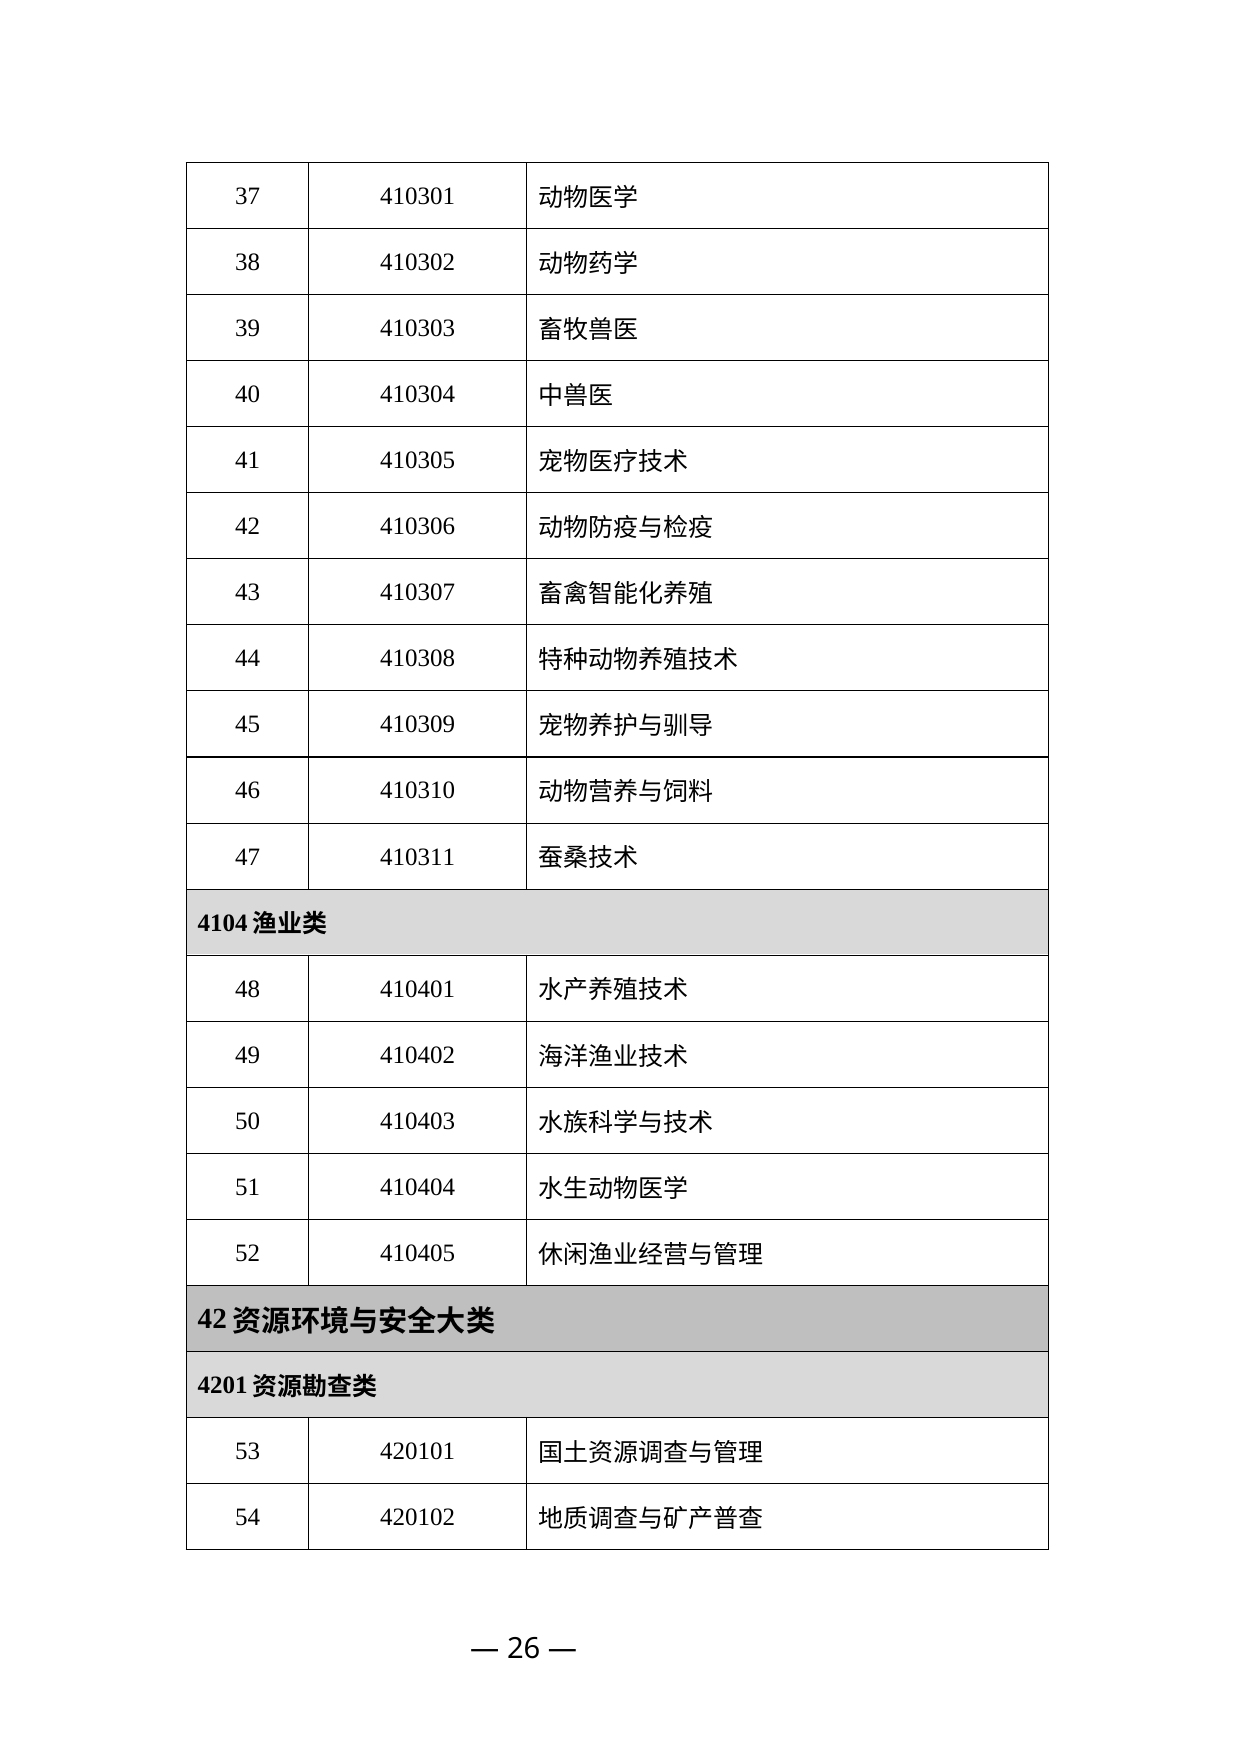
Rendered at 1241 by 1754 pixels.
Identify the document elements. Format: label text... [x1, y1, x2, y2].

table_cell 38 [187, 229, 308, 294]
table_cell 休闲渔业经营与管理 [527, 1220, 1048, 1285]
table_cell 地质调查与矿产普查 [527, 1484, 1048, 1549]
table_cell 50 [187, 1088, 308, 1153]
table_cell 4201资源勘查类 [187, 1352, 1048, 1417]
table_cell 53 [187, 1418, 308, 1483]
table_cell 52 [187, 1220, 308, 1285]
table_cell 水产养殖技术 [527, 956, 1048, 1021]
table_cell 40 [187, 361, 308, 426]
table_cell 410307 [309, 559, 526, 624]
table_cell 420102 [309, 1484, 526, 1549]
table_cell 47 [187, 824, 308, 888]
table_cell 410309 [309, 691, 526, 756]
table_cell 动物药学 [527, 229, 1048, 294]
table_cell 410301 [309, 163, 526, 228]
table_cell 42 [187, 493, 308, 558]
table_cell 宠物医疗技术 [527, 427, 1048, 492]
table_cell 46 [187, 758, 308, 822]
table_cell 410402 [309, 1022, 526, 1087]
table_cell 44 [187, 625, 308, 690]
table_cell 410306 [309, 493, 526, 558]
table_cell 特种动物养殖技术 [527, 625, 1048, 690]
table_cell 410305 [309, 427, 526, 492]
table_cell 中兽医 [527, 361, 1048, 426]
table_cell 49 [187, 1022, 308, 1087]
table_cell 410311 [309, 824, 526, 888]
table_cell 410403 [309, 1088, 526, 1153]
table_cell 51 [187, 1154, 308, 1219]
table_cell 海洋渔业技术 [527, 1022, 1048, 1087]
table_cell 45 [187, 691, 308, 756]
table_cell 48 [187, 956, 308, 1021]
table_cell 4104渔业类 [187, 890, 1048, 954]
table_cell 410310 [309, 758, 526, 822]
table_cell 420101 [309, 1418, 526, 1483]
table_cell 宠物养护与驯导 [527, 691, 1048, 756]
table_cell 41 [187, 427, 308, 492]
table_cell 410302 [309, 229, 526, 294]
table_cell 43 [187, 559, 308, 624]
table_cell 水族科学与技术 [527, 1088, 1048, 1153]
table_cell 410308 [309, 625, 526, 690]
table_cell 410303 [309, 295, 526, 360]
table_cell 410405 [309, 1220, 526, 1285]
table_cell 410404 [309, 1154, 526, 1219]
table_cell 42资源环境与安全大类 [187, 1286, 1048, 1351]
table_cell 水生动物医学 [527, 1154, 1048, 1219]
table_cell 畜牧兽医 [527, 295, 1048, 360]
table_cell 410401 [309, 956, 526, 1021]
table_cell 39 [187, 295, 308, 360]
table_cell 动物防疫与检疫 [527, 493, 1048, 558]
table_cell 动物医学 [527, 163, 1048, 228]
table_cell 国土资源调查与管理 [527, 1418, 1048, 1483]
table_cell 动物营养与饲料 [527, 758, 1048, 822]
table_cell 410304 [309, 361, 526, 426]
table_cell 54 [187, 1484, 308, 1549]
table_cell 畜禽智能化养殖 [527, 559, 1048, 624]
table_cell 蚕桑技术 [527, 824, 1048, 888]
table_cell 37 [187, 163, 308, 228]
